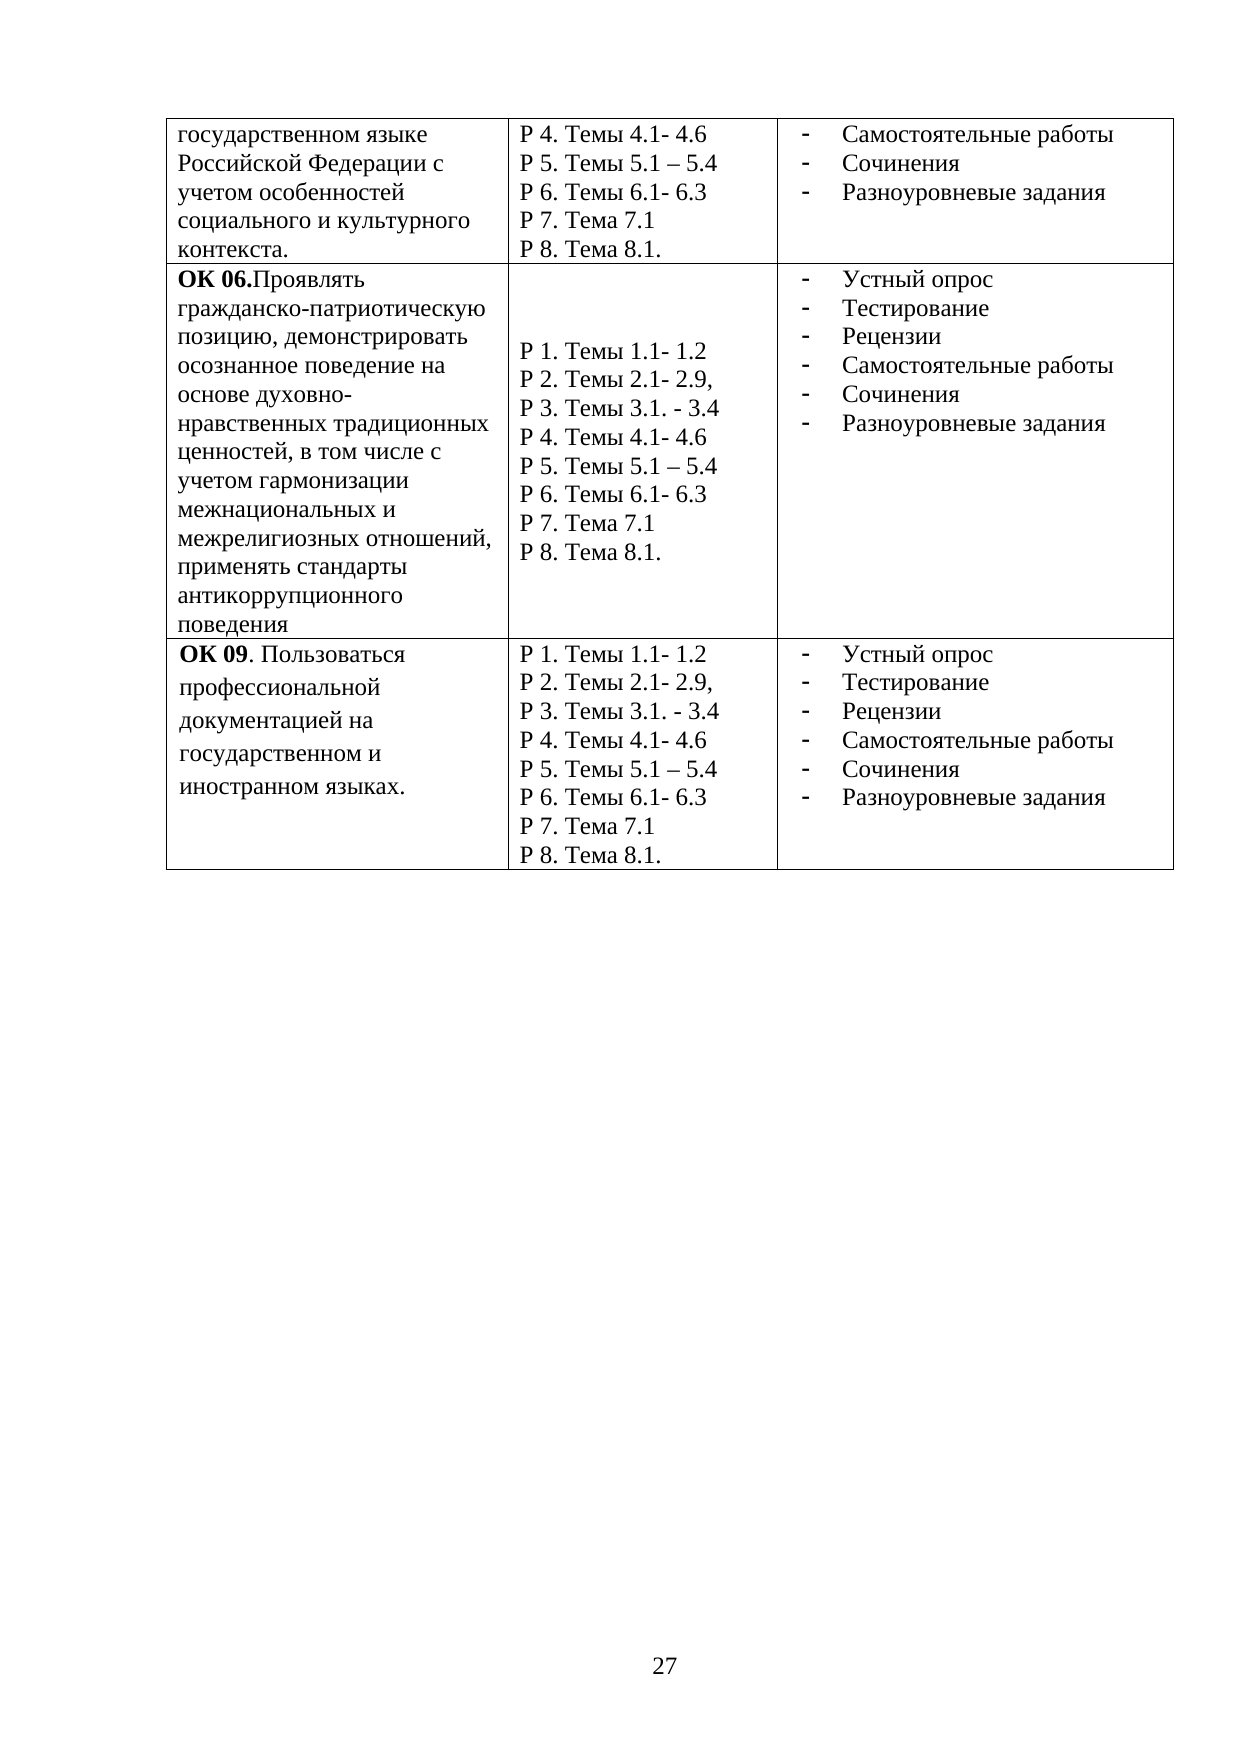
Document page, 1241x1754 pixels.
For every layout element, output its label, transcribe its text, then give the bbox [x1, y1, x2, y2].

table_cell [167, 119, 508, 263]
table_cell Устный опрос Тестирование Рецензии Самостоятельные работы Сочинения Разноуровневые задания [778, 264, 1173, 638]
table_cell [778, 119, 1173, 263]
table_cell ОК 09. Пользоваться профессиональной документацией на государственном и иностранном языках. [167, 639, 508, 869]
table_cell Устный опрос Тестирование Рецензии Самостоятельные работы Сочинения Разноуровневые задания [778, 639, 1173, 869]
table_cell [509, 119, 777, 263]
table_cell Р 1. Темы 1.1- 1.2 Р 2. Темы 2.1- 2.9, Р 3. Темы 3.1. - 3.4 Р 4. Темы 4.1- 4.6 Р 5. Темы 5.1 – 5.4 Р 6. Темы 6.1- 6.3 Р 7. Тема 7.1 Р 8. Тема 8.1. [509, 264, 777, 638]
table_cell ОК 06.Проявлять гражданско-патриотическую позицию, демонстрировать осознанное поведение на основе духовно-нравственных традиционных ценностей, в том числе с учетом гармонизации межнациональных и межрелигиозных отношений, применять стандарты антикоррупционного поведения [167, 264, 508, 638]
table_cell Р 1. Темы 1.1- 1.2 Р 2. Темы 2.1- 2.9, Р 3. Темы 3.1. - 3.4 Р 4. Темы 4.1- 4.6 Р 5. Темы 5.1 – 5.4 Р 6. Темы 6.1- 6.3 Р 7. Тема 7.1 Р 8. Тема 8.1. [509, 639, 777, 869]
